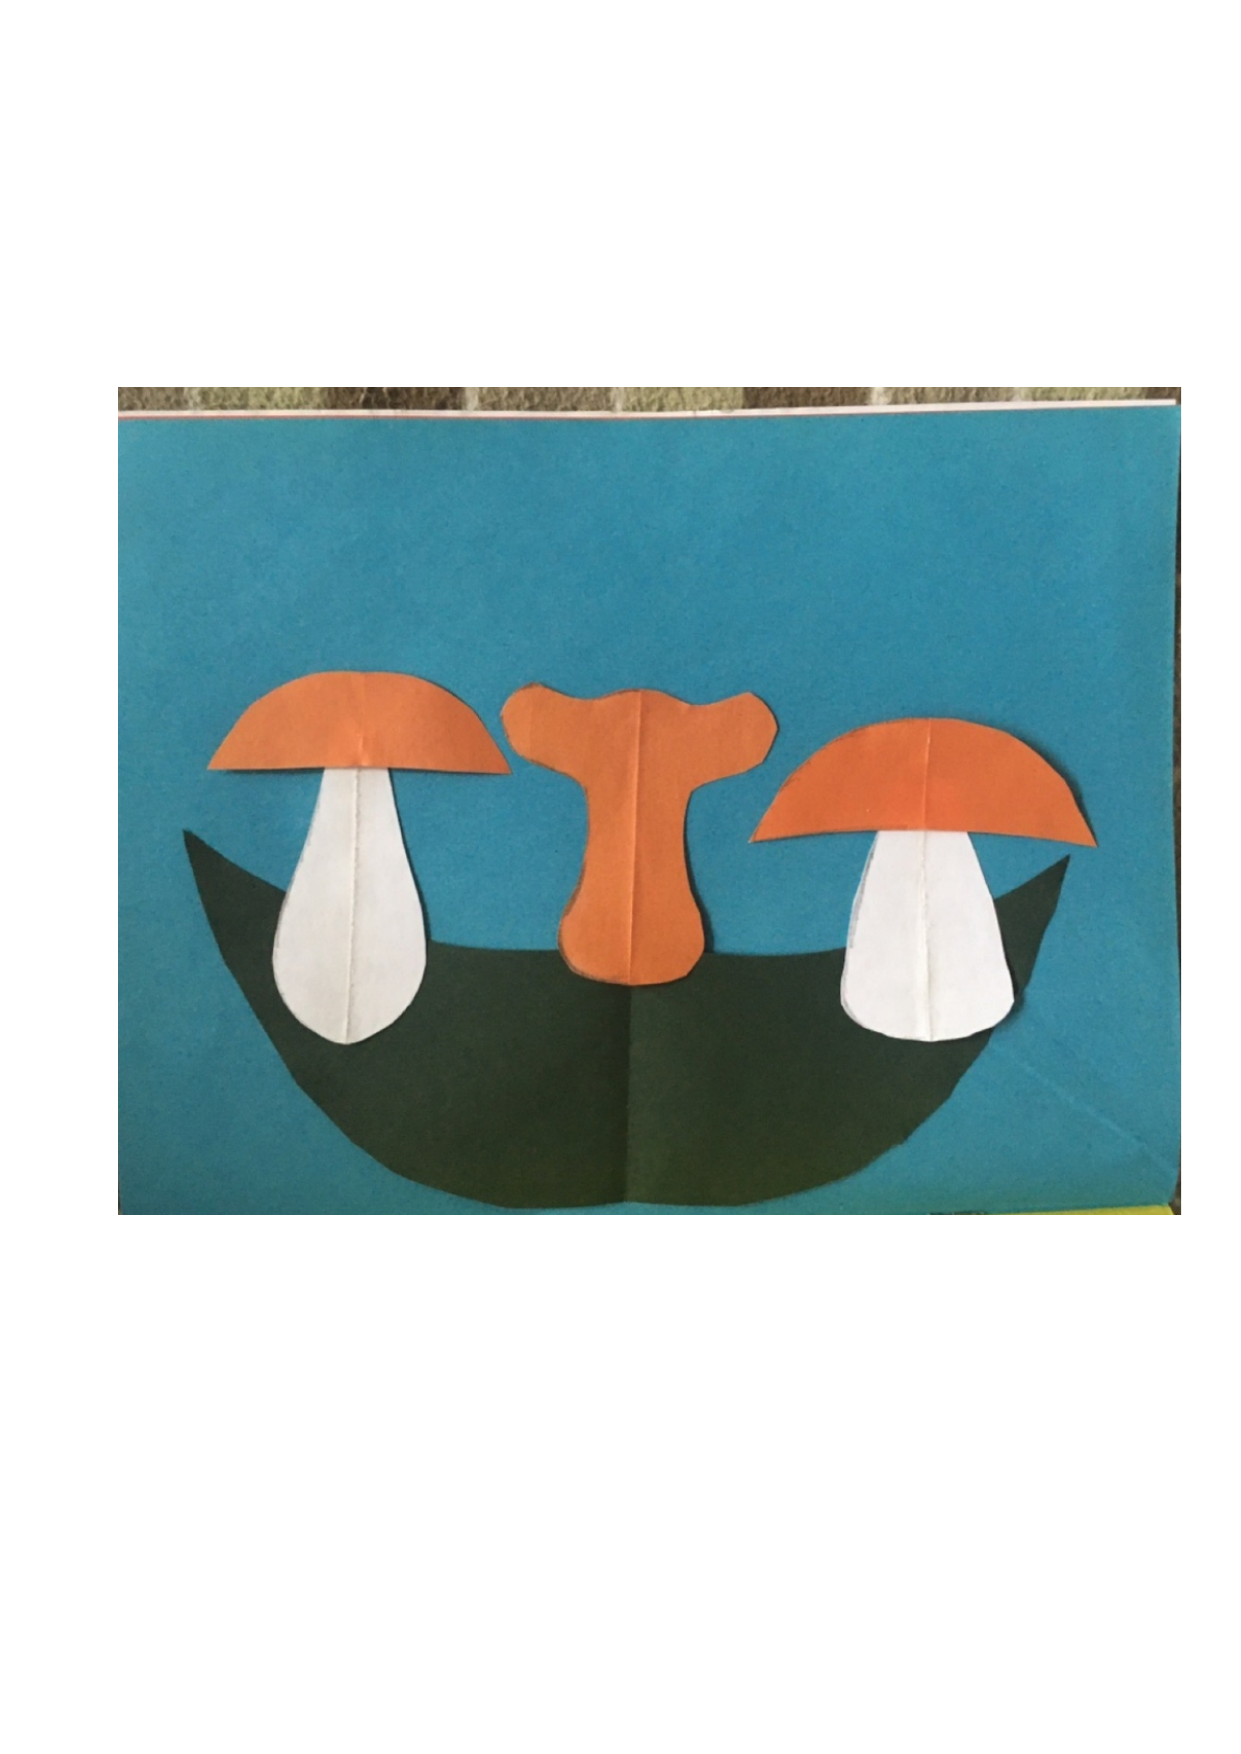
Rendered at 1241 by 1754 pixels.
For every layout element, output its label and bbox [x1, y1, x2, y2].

picture [118, 387, 1182, 1215]
